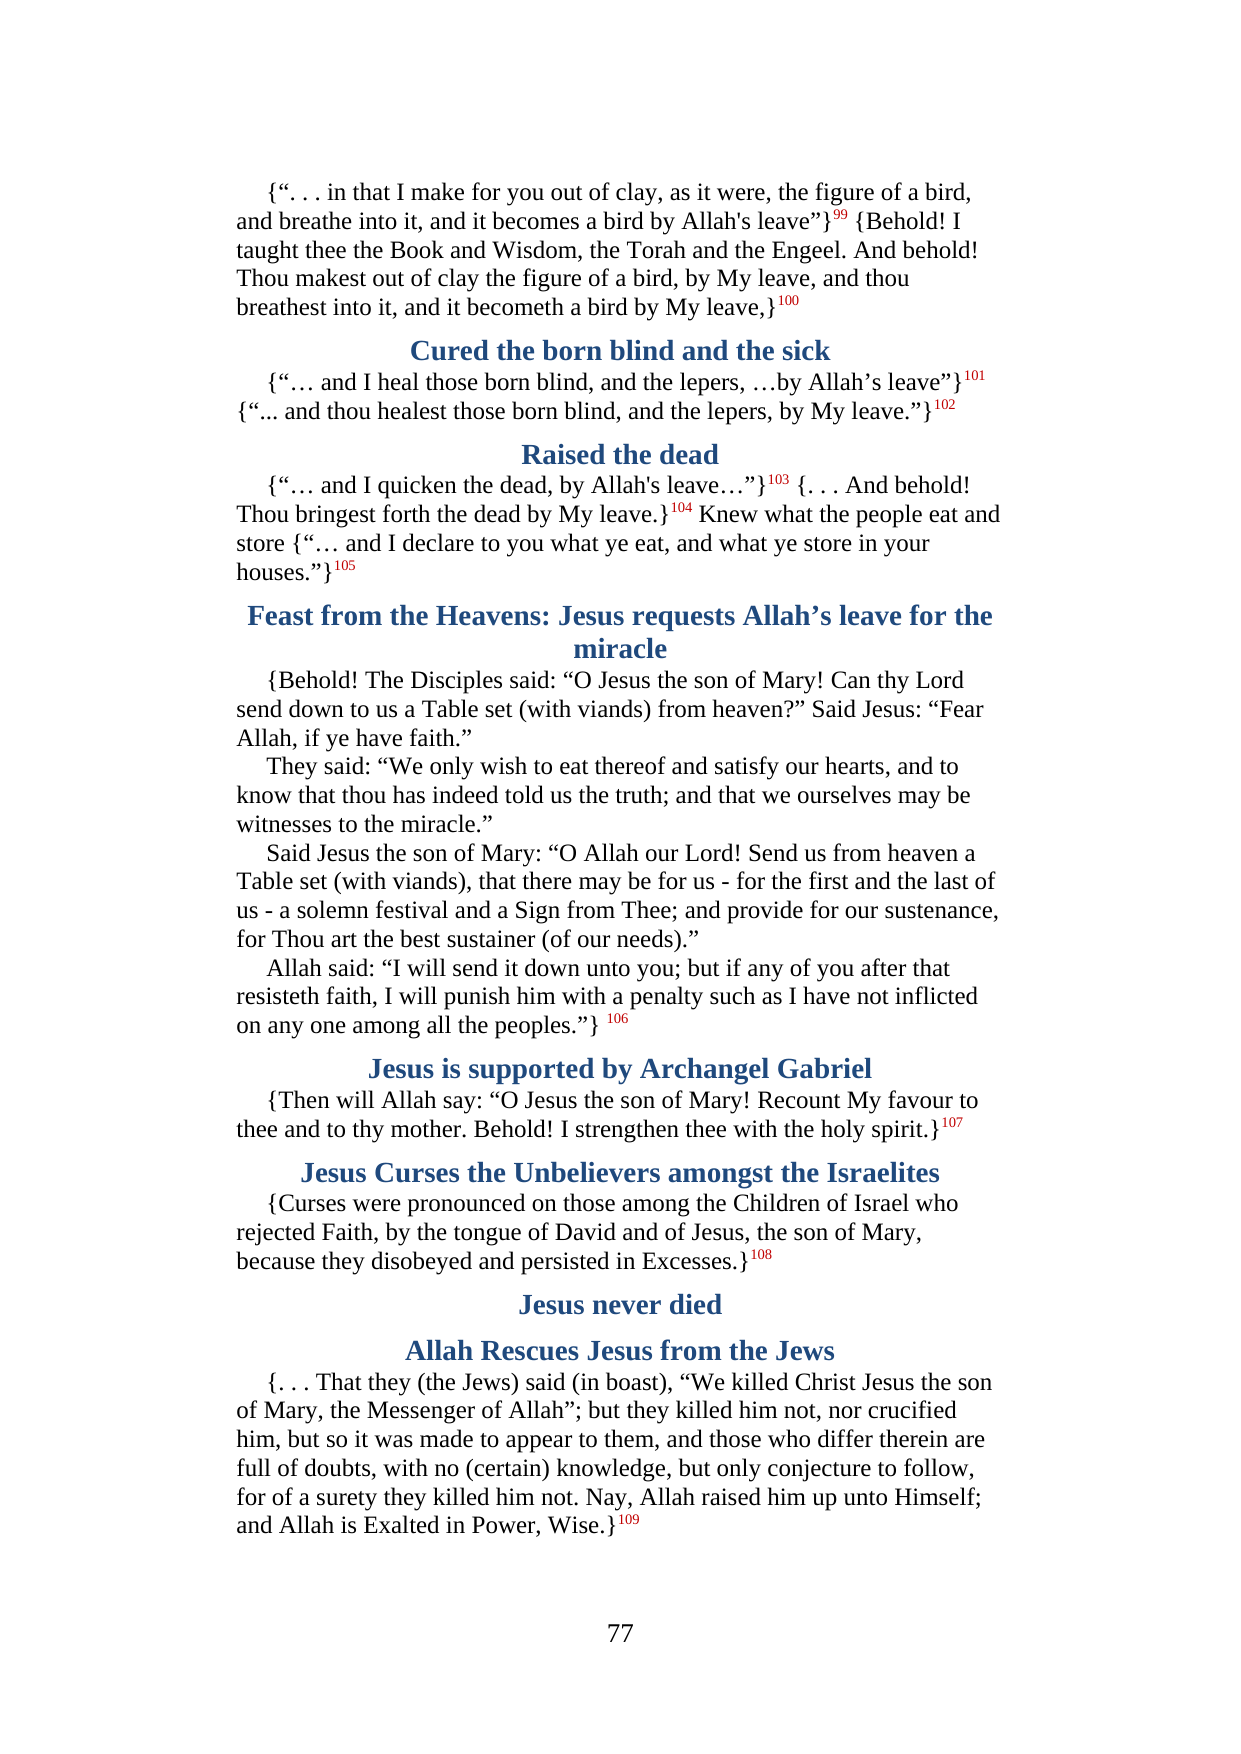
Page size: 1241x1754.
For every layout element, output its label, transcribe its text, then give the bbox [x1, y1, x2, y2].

subtitle Jesus never died [236, 1287, 1004, 1321]
subtitle Jesus Curses the Unbelievers amongst the Israelites [236, 1155, 1004, 1188]
text {“… and I heal those born blind, and the lepers, …by Allah’s leave”}101 {“... and thou healest those born blind, and the lepers, by My leave.”}102 [236, 367, 1004, 424]
text Allah said: “I will send it down unto you; but if any of you after that resisteth faith, I will punish him with a penalty such as I have not inflicted on any one among all the peoples.”} 106 [236, 953, 1004, 1039]
text {Behold! The Disciples said: “O Jesus the son of Mary! Can thy Lord send down to us a Table set (with viands) from heaven?” Said Jesus: “Fear Allah, if ye have faith.” [236, 665, 1004, 751]
subtitle Feast from the Heavens: Jesus requests Allah’s leave for the miracle [236, 598, 1004, 665]
text {. . . That they (the Jews) said (in boast), “We killed Christ Jesus the son of Mary, the Messenger of Allah”; but they killed him not, nor crucified him, but so it was made to appear to them, and those who differ therein are full of doubts, with no (certain) knowledge, but only conjecture to follow, for of a surety they killed him not. Nay, Allah raised him up unto Himself; and Allah is Exalted in Power, Wise.}109 [236, 1367, 1004, 1539]
subtitle Jesus is supported by Archangel Gabriel [236, 1051, 1004, 1085]
text They said: “We only wish to eat thereof and satisfy our hearts, and to know that thou has indeed told us the truth; and that we ourselves may be witnesses to the miracle.” [236, 751, 1004, 838]
text Said Jesus the son of Mary: “O Allah our Lord! Send us from heaven a Table set (with viands), that there may be for us - for the first and the last of us - a solemn festival and a Sign from Thee; and provide for our sustenance, for Thou art the best sustainer (of our needs).” [236, 838, 1004, 953]
text {“. . . in that I make for you out of clay, as it were, the figure of a bird, and breathe into it, and it becomes a bird by Allah's leave”}99 {Behold! I taught thee the Book and Wisdom, the Torah and the Engeel. And behold! Thou makest out of clay the figure of a bird, by My leave, and thou breathest into it, and it becometh a bird by My leave,}100 [236, 177, 1004, 321]
text {Then will Allah say: “O Jesus the son of Mary! Recount My favour to thee and to thy mother. Behold! I strengthen thee with the holy spirit.}107 [236, 1085, 1004, 1142]
subtitle Allah Rescues Jesus from the Jews [236, 1333, 1004, 1367]
subtitle Raised the dead [236, 437, 1004, 471]
text {“… and I quicken the dead, by Allah's leave…”}103 {. . . And behold! Thou bringest forth the dead by My leave.}104 Knew what the people eat and store {“… and I declare to you what ye eat, and what ye store in your houses.”}105 [236, 471, 1004, 586]
subtitle Cured the born blind and the sick [236, 333, 1004, 367]
text {Curses were pronounced on those among the Children of Israel who rejected Faith, by the tongue of David and of Jesus, the son of Mary, because they disobeyed and persisted in Excesses.}108 [236, 1188, 1004, 1275]
